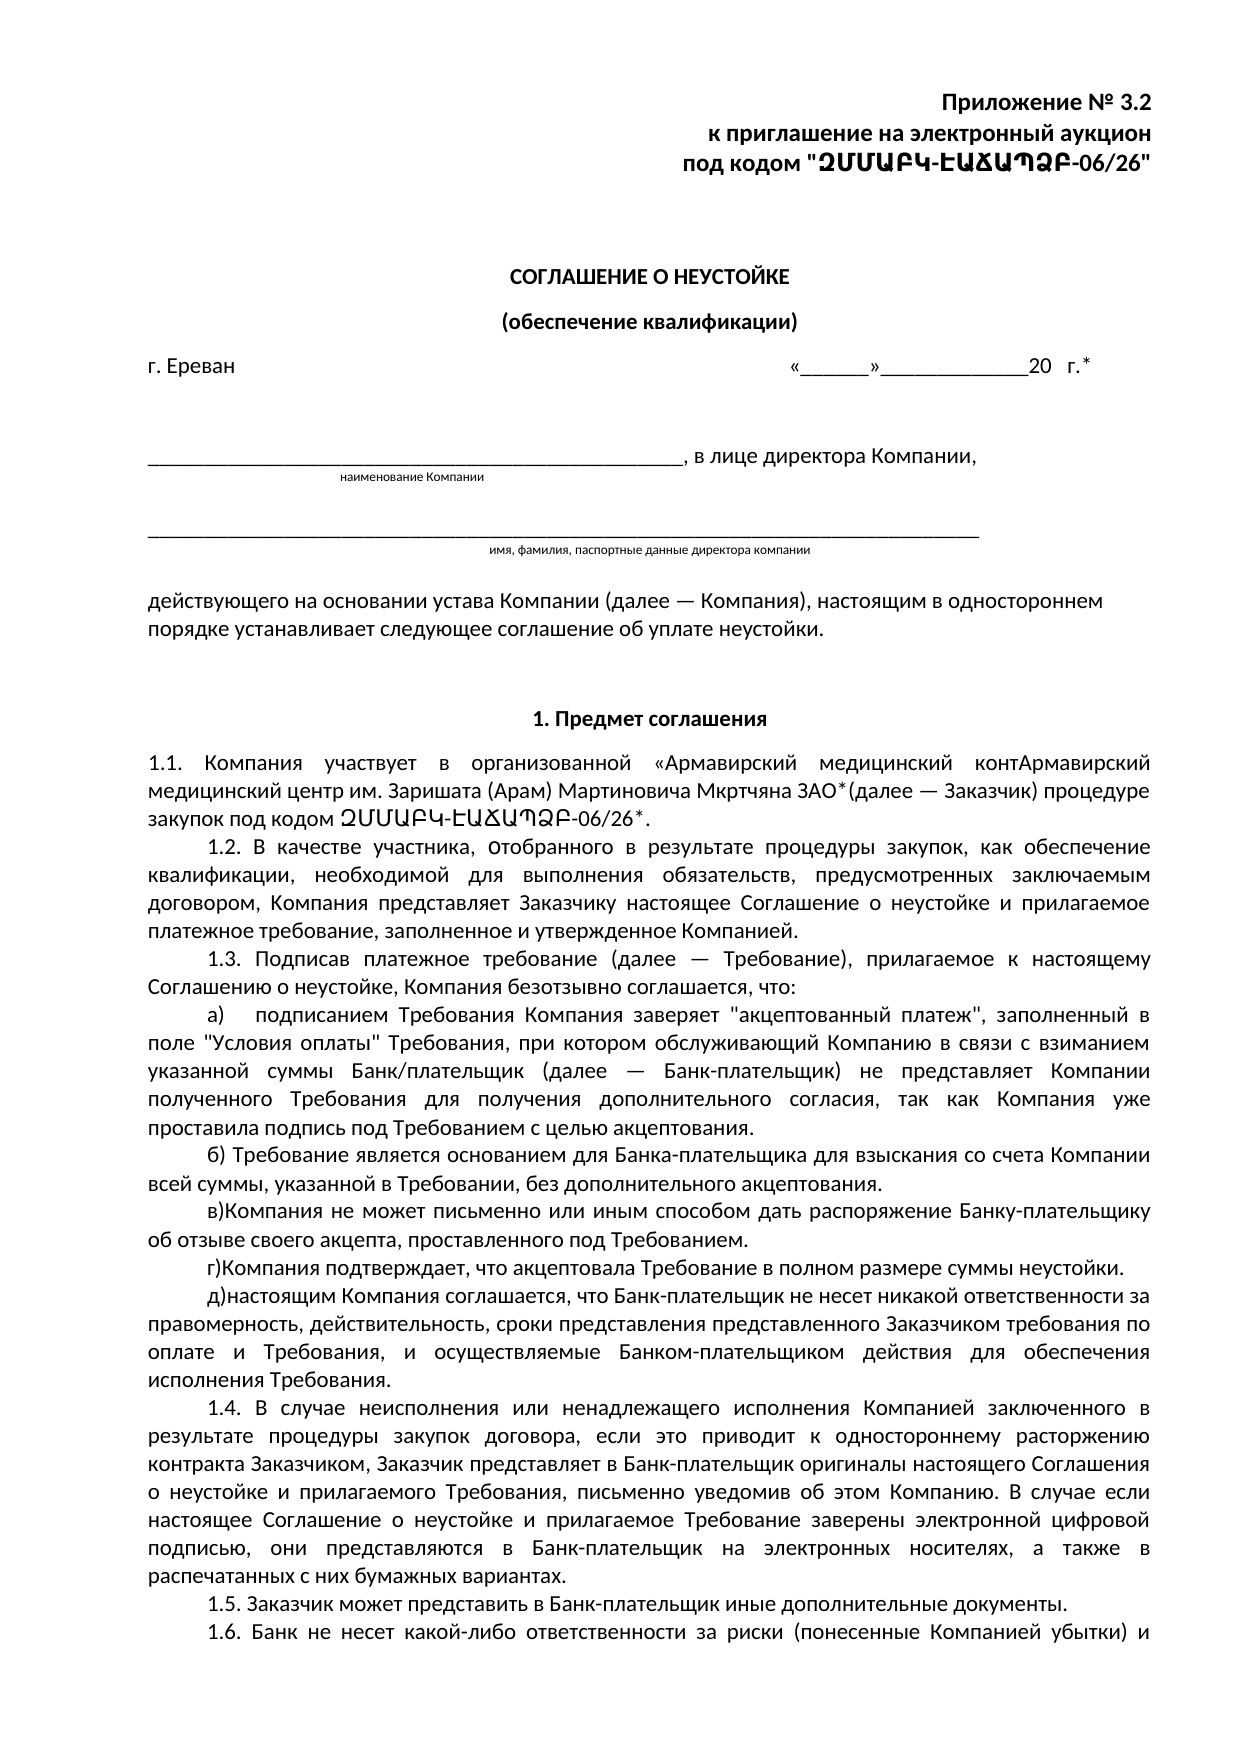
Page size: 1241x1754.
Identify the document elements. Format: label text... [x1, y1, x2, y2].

text б) Требование является основанием для Банка-плательщика для взыскания со счета Компании всей суммы, указанной в Требовании, без дополнительного акцептования. [148, 1141, 1152, 1197]
text (обеспечение квалификации) [148, 307, 1152, 335]
text 1.4. В случае неисполнения или ненадлежащего исполнения Компанией заключенного в результате процедуры закупок договора, если это приводит к одностороннему расторжению контракта Заказчиком, Заказчик представляет в Банк-плательщик оригиналы настоящего Соглашения о неустойке и прилагаемого Требования, письменно уведомив об этом Компанию. В случае если настоящее Соглашение о неустойке и прилагаемое Требование заверены электронной цифровой подписью, они представляются в Банк-плательщик на электронных носителях, а также в распечатанных с них бумажных вариантах. [148, 1393, 1152, 1589]
text Приложение № 3.2 [148, 86, 1152, 117]
text под кодом "ԶՄՄԱԲԿ-ԷԱՃԱՊՁԲ-06/26" [177, 147, 1152, 178]
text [148, 1617, 1152, 1645]
text к приглашение на электронный аукцион [177, 117, 1152, 147]
text в)Компания не может письменно или иным способом дать распоряжение Банку-плательщику об отзыве своего акцепта, проставленного под Требованием. [148, 1197, 1152, 1253]
text СОГЛАШЕНИЕ О НЕУСТОЙКЕ [148, 262, 1152, 290]
text 1.5. Заказчик может представить в Банк-плательщик иные дополнительные документы. [148, 1589, 1152, 1617]
text _________________________________________________________________________ [148, 513, 1152, 542]
text _______________________________________________, в лице директора Компании, [148, 441, 1152, 469]
text 1.2. В качестве участника, օтобранного в результате процедуры закупок, как обеспечение квалификации, необходимой для выполнения обязательств, предусмотренных заключаемым договором, Kомпания представляет Заказчику настоящее Соглашение о неустойке и прилагаемое платежное требование, заполненное и утвержденное Компанией. [148, 832, 1152, 944]
table_header г. Ереван [136, 351, 635, 396]
text имя, фамилия, паспортные данные директора компании [148, 542, 1152, 569]
text г)Компания подтверждает, что акцептовала Требование в полном размере суммы неустойки. [148, 1253, 1152, 1281]
text д)настоящим Компания соглашается, что Банк-плательщик не несет никакой ответственности за правомерность, действительность, сроки представления представленного Заказчиком требования по оплате и Требования, и осуществляемые Банком-плательщиком действия для обеспечения исполнения Требования. [148, 1281, 1152, 1393]
text действующего на основании устава Компании (далее — Компания), настоящим в одностороннем [148, 586, 1152, 614]
text 1. Предмет соглашения [148, 704, 1152, 732]
text а) подписанием Требования Компания заверяет "акцептованный платеж", заполненный в поле "Условия оплаты" Требования, при котором обслуживающий Компанию в связи с взиманием указанной суммы Банк/плательщик (далее — Банк-плательщик) не представляет Компании полученного Требования для получения дополнительного согласия, так как Компания уже проставила подпись под Требованием с целью акцептования. [148, 1001, 1152, 1141]
text 1.1. Компания участвует в организованной «Армавирский медицинский контАрмавирский медицинский центр им. Заришата (Арам) Мартиновича Мкртчяна ЗАО*(далее — Заказчик) процедуре закупок под кодом ԶՄՄԱԲԿ-ԷԱՃԱՊՁԲ-06/26*. [148, 748, 1152, 832]
text порядке устанавливает следующее соглашение об уплате неустойки. [148, 614, 1152, 642]
text 1.3. Подписав платежное требование (далее — Требование), прилагаемое к настоящему Соглашению о неустойке, Компания безотзывно соглашается, что: [148, 944, 1152, 1001]
table_header «______»_____________20 г.* [635, 351, 1104, 396]
text наименование Компании [340, 469, 1152, 497]
